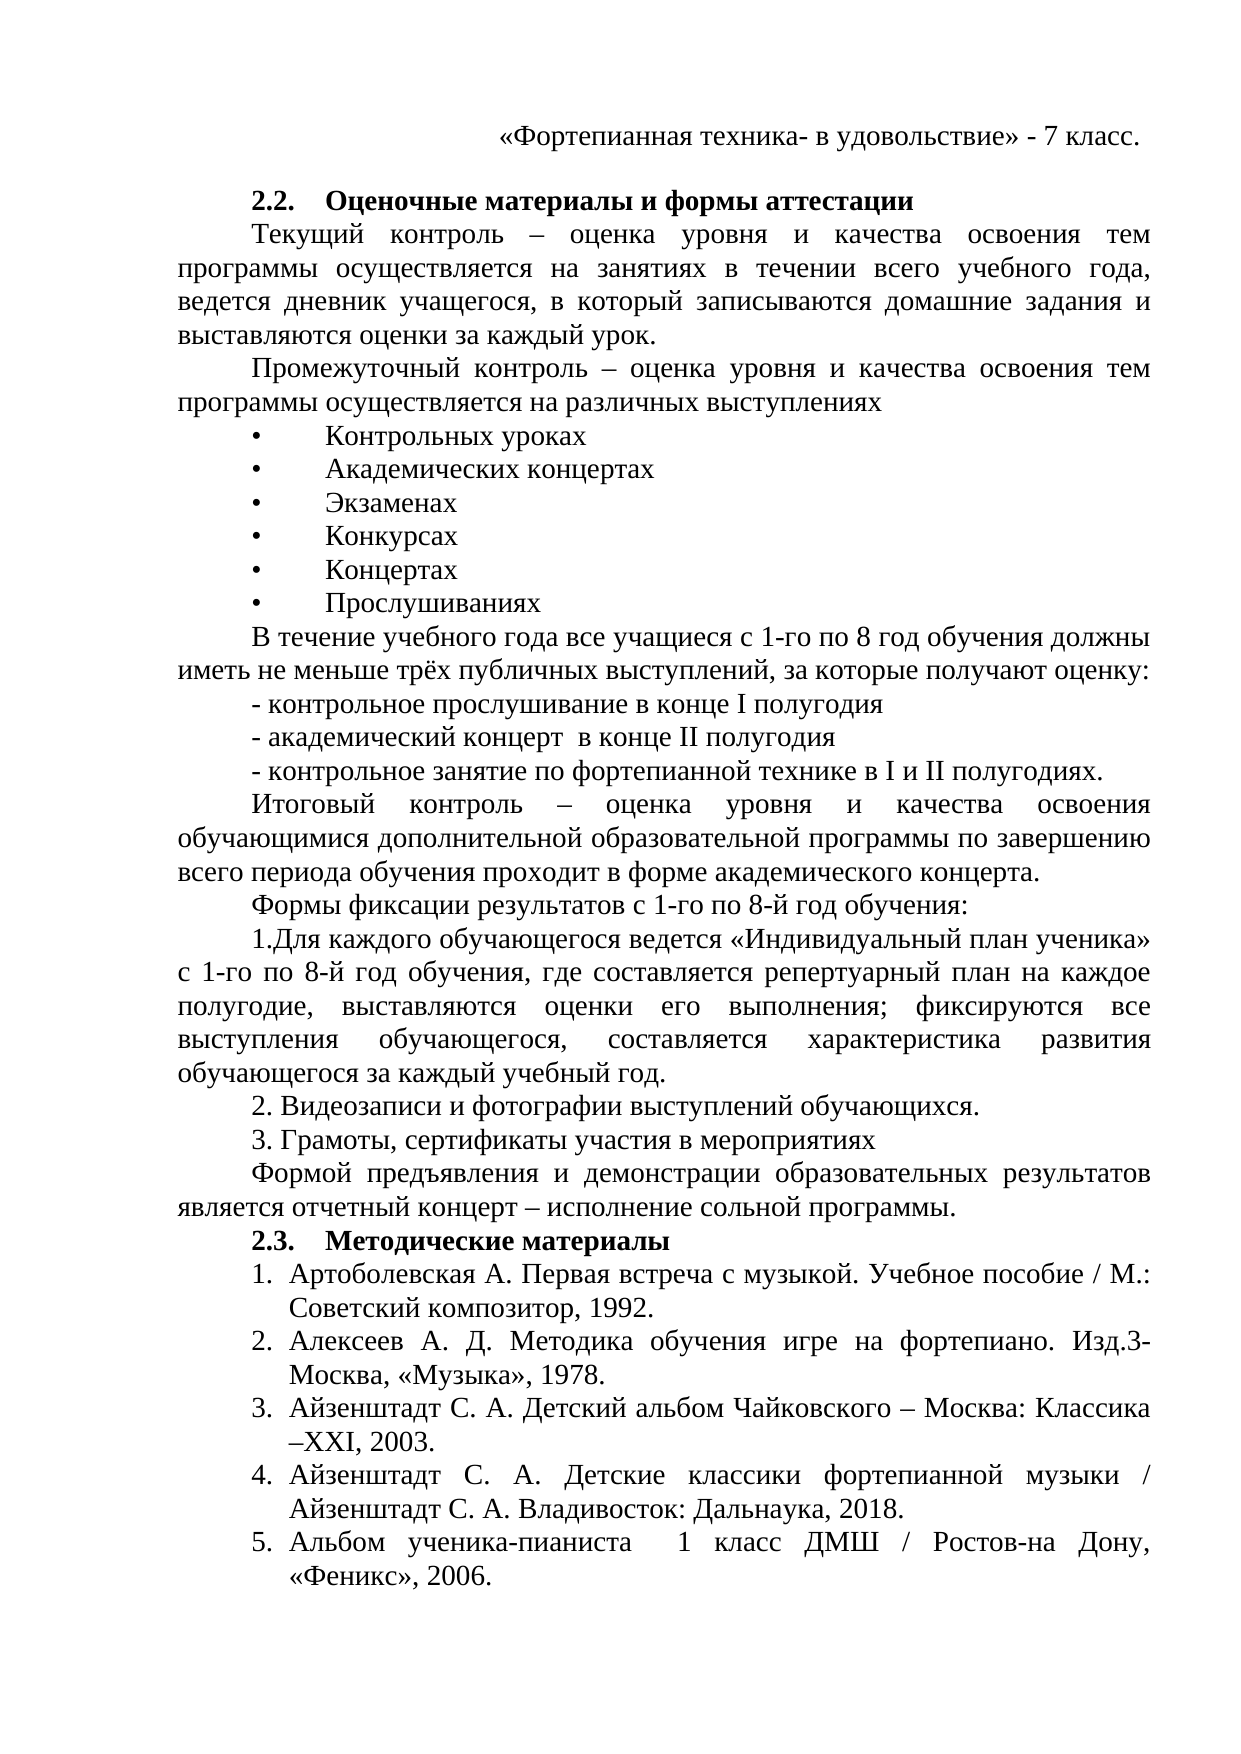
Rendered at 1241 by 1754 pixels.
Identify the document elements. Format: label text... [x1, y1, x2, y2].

text Формой предъявления и демонстрации образовательных результатов является отчетный концерт – исполнение сольной программы. [177, 1156, 1152, 1223]
list Айзенштадт С. А. Детские классики фортепианной музыки / Айзенштадт С. А. Владивосток: Дальнаука, 2018. [251, 1457, 1152, 1524]
list Айзенштадт С. А. Детский альбом Чайковского – Москва: Классика –XXI, 2003. [251, 1390, 1152, 1457]
text Промежуточный контроль – оценка уровня и качества освоения тем программы осуществляется на различных выступлениях [177, 351, 1152, 418]
text 3. Грамоты, сертификаты участия в мероприятиях [177, 1122, 1152, 1156]
text • Экзаменах [177, 485, 1152, 518]
text • Контрольных уроках [177, 418, 1152, 451]
text • Конкурсах [177, 518, 1152, 552]
text Итоговый контроль – оценка уровня и качества освоения обучающимися дополнительной образовательной программы по завершению всего периода обучения проходит в форме академического концерта. [177, 787, 1152, 887]
text • Прослушиваниях [177, 585, 1152, 619]
list Алексеев А. Д. Методика обучения игре на фортепиано. Изд.3- Москва, «Музыка», 1978. [251, 1323, 1152, 1390]
text • Концертах [177, 552, 1152, 585]
list Альбом ученика-пианиста 1 класс ДМШ / Ростов-на Дону, «Феникс», 2006. [251, 1524, 1152, 1592]
text Текущий контроль – оценка уровня и качества освоения тем программы осуществляется на занятиях в течении всего учебного года, ведется дневник учащегося, в который записываются домашние задания и выставляются оценки за каждый урок. [177, 216, 1152, 351]
text - контрольное занятие по фортепианной технике в I и II полугодиях. [177, 753, 1152, 787]
text Формы фиксации результатов с 1-го по 8-й год обучения: [177, 887, 1152, 921]
text 1.Для каждого обучающегося ведется «Индивидуальный план ученика» с 1-го по 8-й год обучения, где составляется репертуарный план на каждое полугодие, выставляются оценки его выполнения; фиксируются все выступления обучающегося, составляется характеристика развития обучающегося за каждый учебный год. [177, 921, 1152, 1088]
list Методические материалы [177, 1223, 1152, 1256]
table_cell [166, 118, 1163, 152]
text - академический концерт в конце II полугодия [177, 719, 1152, 753]
text - контрольное прослушивание в конце I полугодия [177, 686, 1152, 719]
text 2. Видеозаписи и фотографии выступлений обучающихся. [177, 1088, 1152, 1122]
text В течение учебного года все учащиеся с 1-го по 8 год обучения должны иметь не меньше трёх публичных выступлений, за которые получают оценку: [177, 619, 1152, 686]
text • Академических концертах [177, 451, 1152, 485]
list Артоболевская А. Первая встреча с музыкой. Учебное пособие / М.: Советский композитор, 1992. [251, 1256, 1152, 1323]
list Оценочные материалы и формы аттестации [177, 183, 1152, 216]
